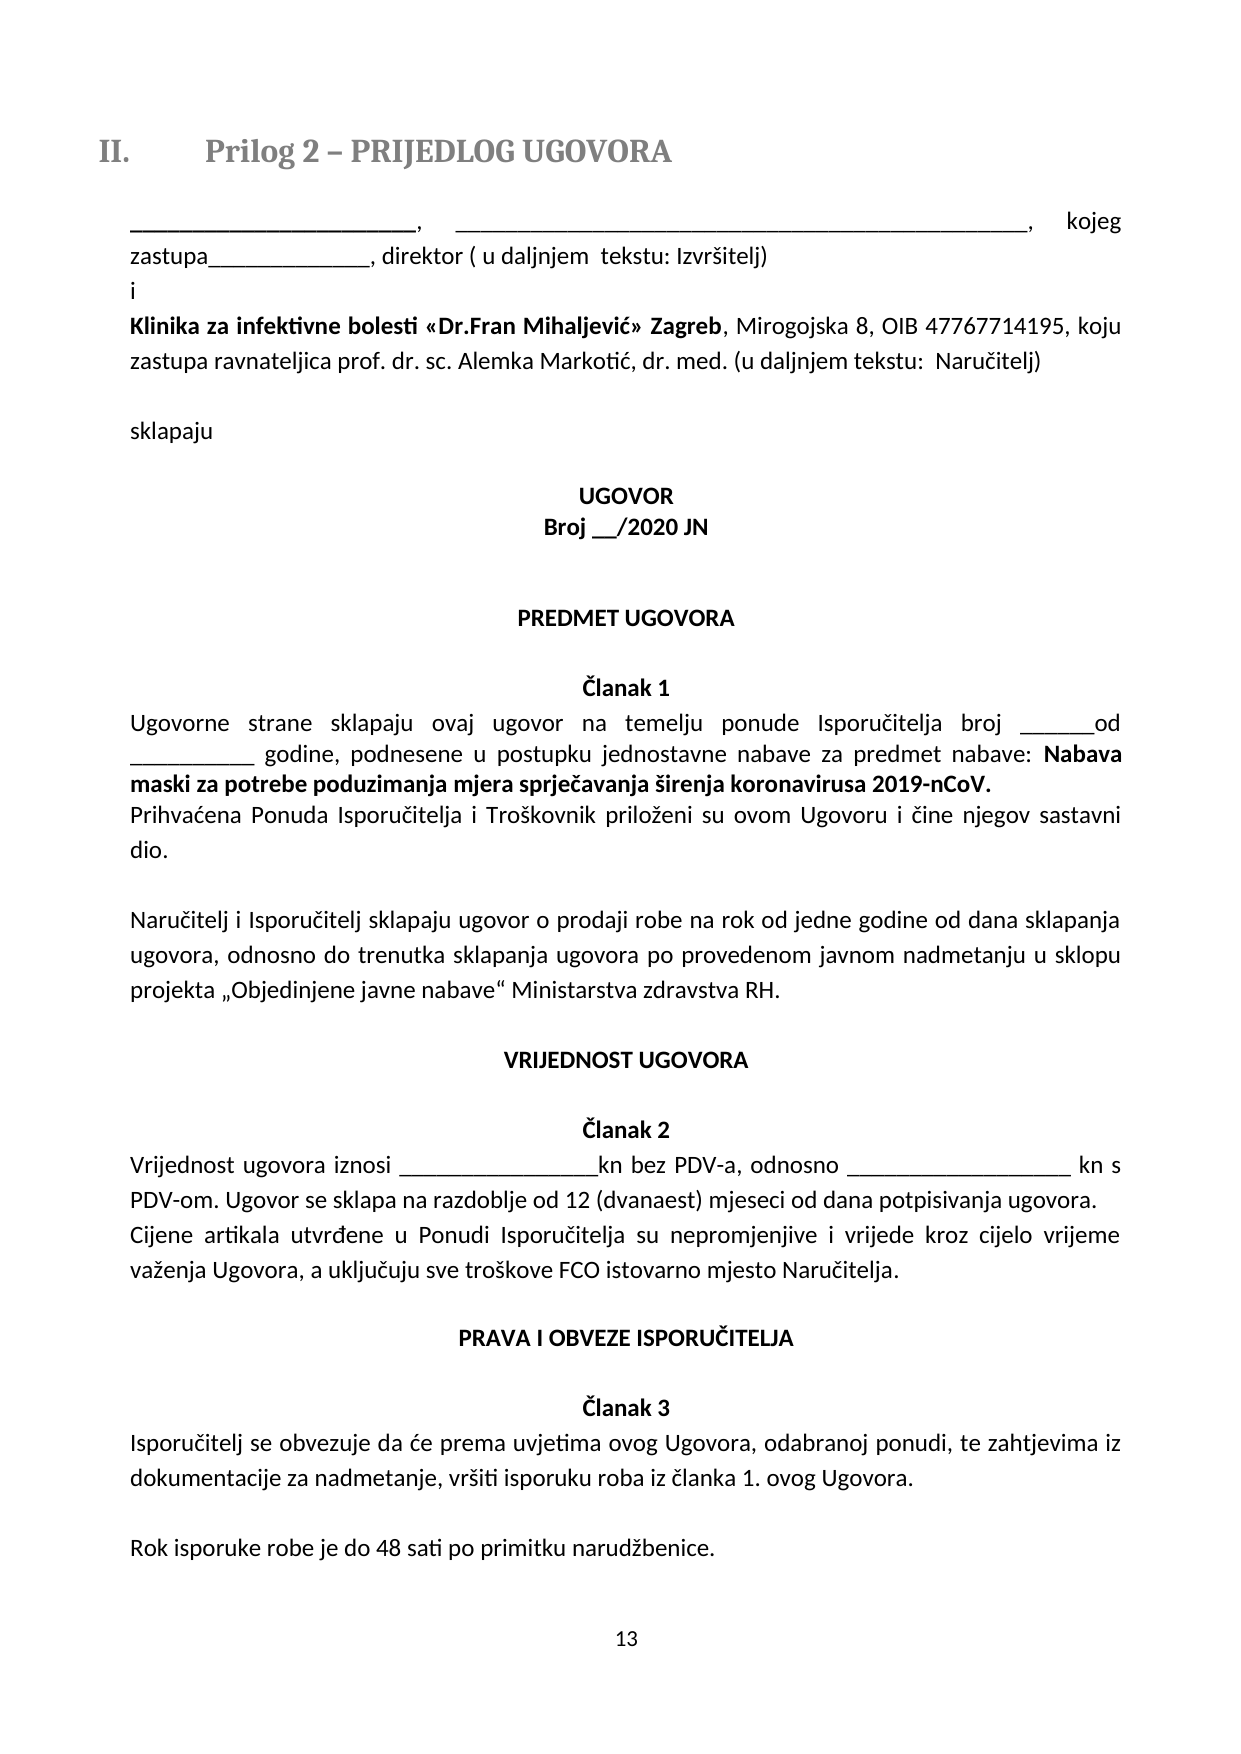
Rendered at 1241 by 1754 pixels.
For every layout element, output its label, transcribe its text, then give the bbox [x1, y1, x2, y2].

text i [130, 275, 1122, 306]
text VRIJEDNOST UGOVORA [130, 1044, 1122, 1075]
text PREDMET UGOVORA [130, 603, 1122, 633]
text Prihvaćena Ponuda Isporučitelja i Troškovnik priloženi su ovom Ugovoru i čine njegov sastavni dio. [130, 799, 1122, 865]
text Isporučitelj se obvezuje da će prema uvjetima ovog Ugovora, odabranoj ponudi, te zahtjevima iz dokumentacije za nadmetanje, vršiti isporuku roba iz članka 1. ovog Ugovora. [130, 1427, 1122, 1492]
text Broj __/2020 JN [130, 511, 1122, 542]
text Članak 3 [130, 1392, 1122, 1422]
text Naručitelj i Isporučitelj sklapaju ugovor o prodaji robe na rok od jedne godine od dana sklapanja ugovora, odnosno do trenutka sklapanja ugovora po provedenom javnom nadmetanju u sklopu projekta „Objedinjene javne nabave“ Ministarstva zdravstva RH. [130, 904, 1122, 1005]
text Cijene artikala utvrđene u Ponudi Isporučitelja su nepromjenjive i vrijede kroz cijelo vrijeme važenja Ugovora, a uključuju sve troškove FCO istovarno mjesto Naručitelja. [130, 1219, 1122, 1285]
text Članak 2 [130, 1114, 1122, 1145]
text PRAVA I OBVEZE ISPORUČITELJA [130, 1322, 1122, 1352]
text Prilog 2 – PRIJEDLOG UGOVORA [130, 133, 1122, 171]
text Klinika za infektivne bolesti «Dr.Fran Mihaljević» Zagreb, Mirogojska 8, OIB 47767714195, koju zastupa ravnateljica prof. dr. sc. Alemka Markotić, dr. med. (u daljnjem tekstu: Naručitelj) [130, 310, 1122, 376]
text Ugovorne strane sklapaju ovaj ugovor na temelju ponude Isporučitelja broj ______od __________ godine, podnesene u postupku jednostavne nabave za predmet nabave: Nabava maski za potrebe poduzimanja mjera sprječavanja širenja koronavirusa 2019-nCoV. [130, 708, 1122, 799]
text Rok isporuke robe je do 48 sati po primitku narudžbenice. [130, 1532, 1122, 1562]
text sklapaju [130, 415, 1122, 446]
text _______________________, ______________________________________________, kojeg zastupa_____________, direktor ( u daljnjem tekstu: Izvršitelj) [130, 205, 1122, 271]
text UGOVOR [130, 481, 1122, 511]
text Članak 1 [130, 673, 1122, 703]
text Vrijednost ugovora iznosi ________________kn bez PDV-a, odnosno __________________ kn s PDV-om. Ugovor se sklapa na razdoblje od 12 (dvanaest) mjeseci od dana potpisivanja ugovora. [130, 1149, 1122, 1215]
